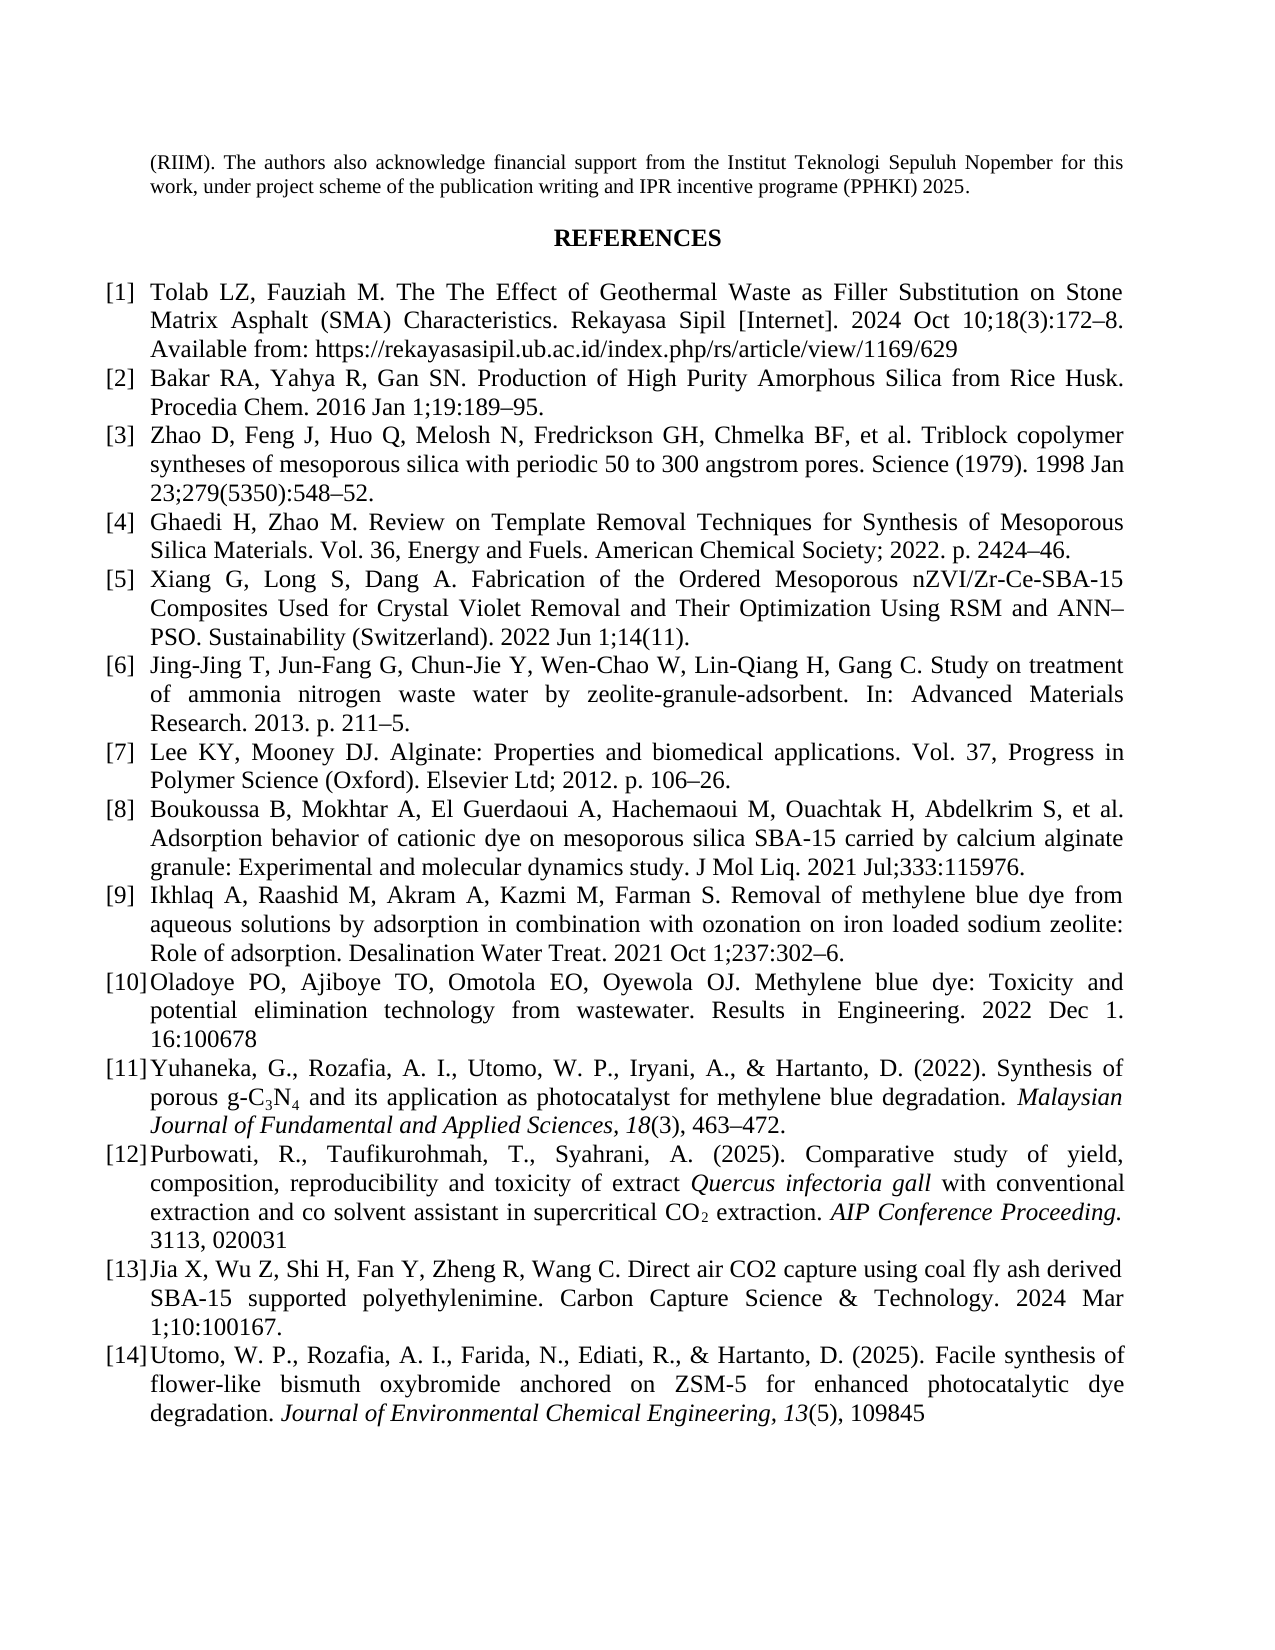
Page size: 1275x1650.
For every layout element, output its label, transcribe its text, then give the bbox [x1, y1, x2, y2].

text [150, 150, 1125, 198]
subtitle references [150, 223, 1125, 252]
